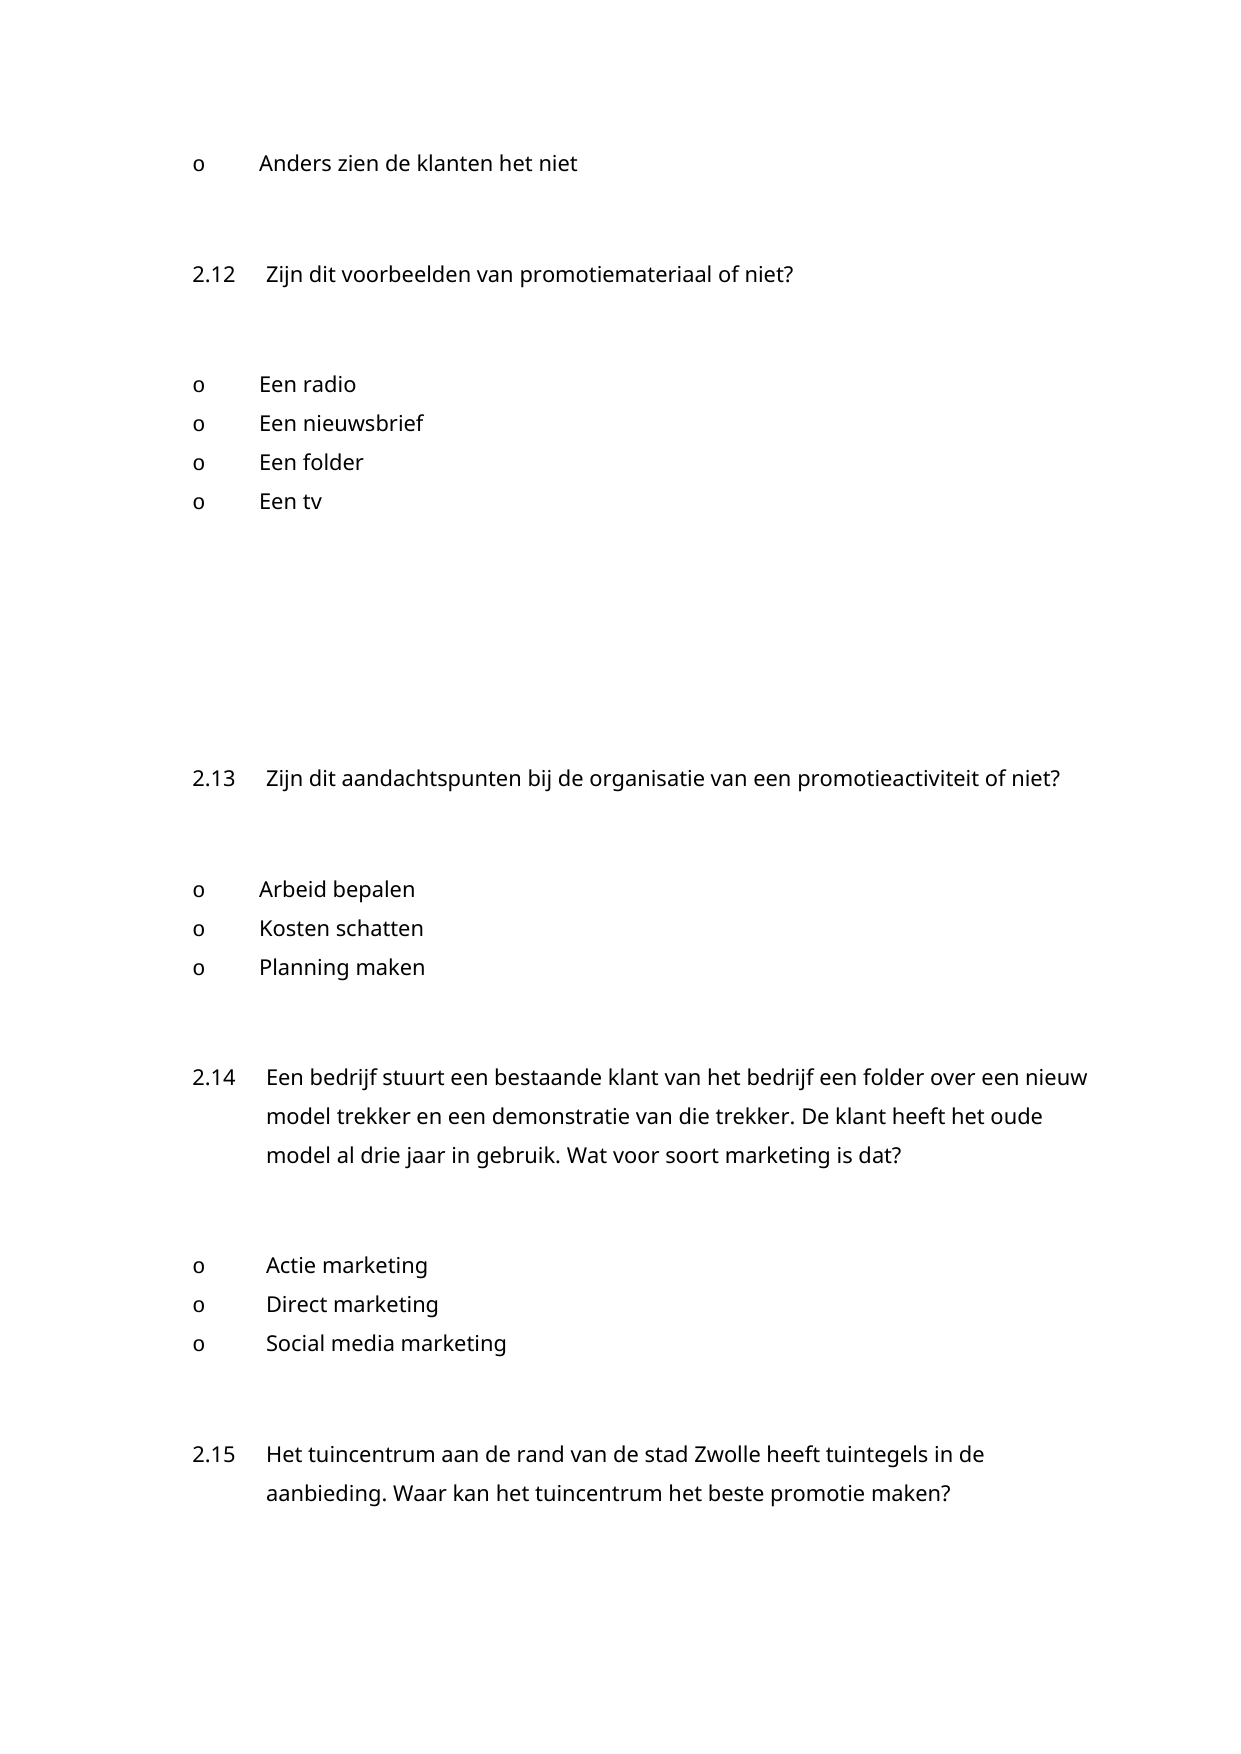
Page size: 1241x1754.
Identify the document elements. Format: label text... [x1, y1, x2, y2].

list Planning maken [192, 951, 1093, 981]
list Actie marketing [192, 1250, 1093, 1280]
list Een radio [192, 369, 1093, 399]
list Zijn dit aandachtspunten bij de organisatie van een promotieactiviteit of niet? [192, 763, 1093, 793]
list Anders zien de klanten het niet [192, 148, 1093, 178]
list Een tv [192, 486, 1093, 516]
list Een bedrijf stuurt een bestaande klant van het bedrijf een folder over een nieuw model trekker en een demonstratie van die trekker. De klant heeft het oude model al drie jaar in gebruik. Wat voor soort marketing is dat? [192, 1062, 1093, 1169]
list Social media marketing [192, 1328, 1093, 1358]
list Zijn dit voorbeelden van promotiemateriaal of niet? [192, 258, 1093, 288]
list Direct marketing [192, 1289, 1093, 1319]
list Het tuincentrum aan de rand van de stad Zwolle heeft tuintegels in de aanbieding. Waar kan het tuincentrum het beste promotie maken? [192, 1439, 1093, 1508]
list Kosten schatten [192, 912, 1093, 942]
list Een nieuwsbrief [192, 408, 1093, 438]
list Een folder [192, 447, 1093, 477]
list Arbeid bepalen [192, 873, 1093, 903]
